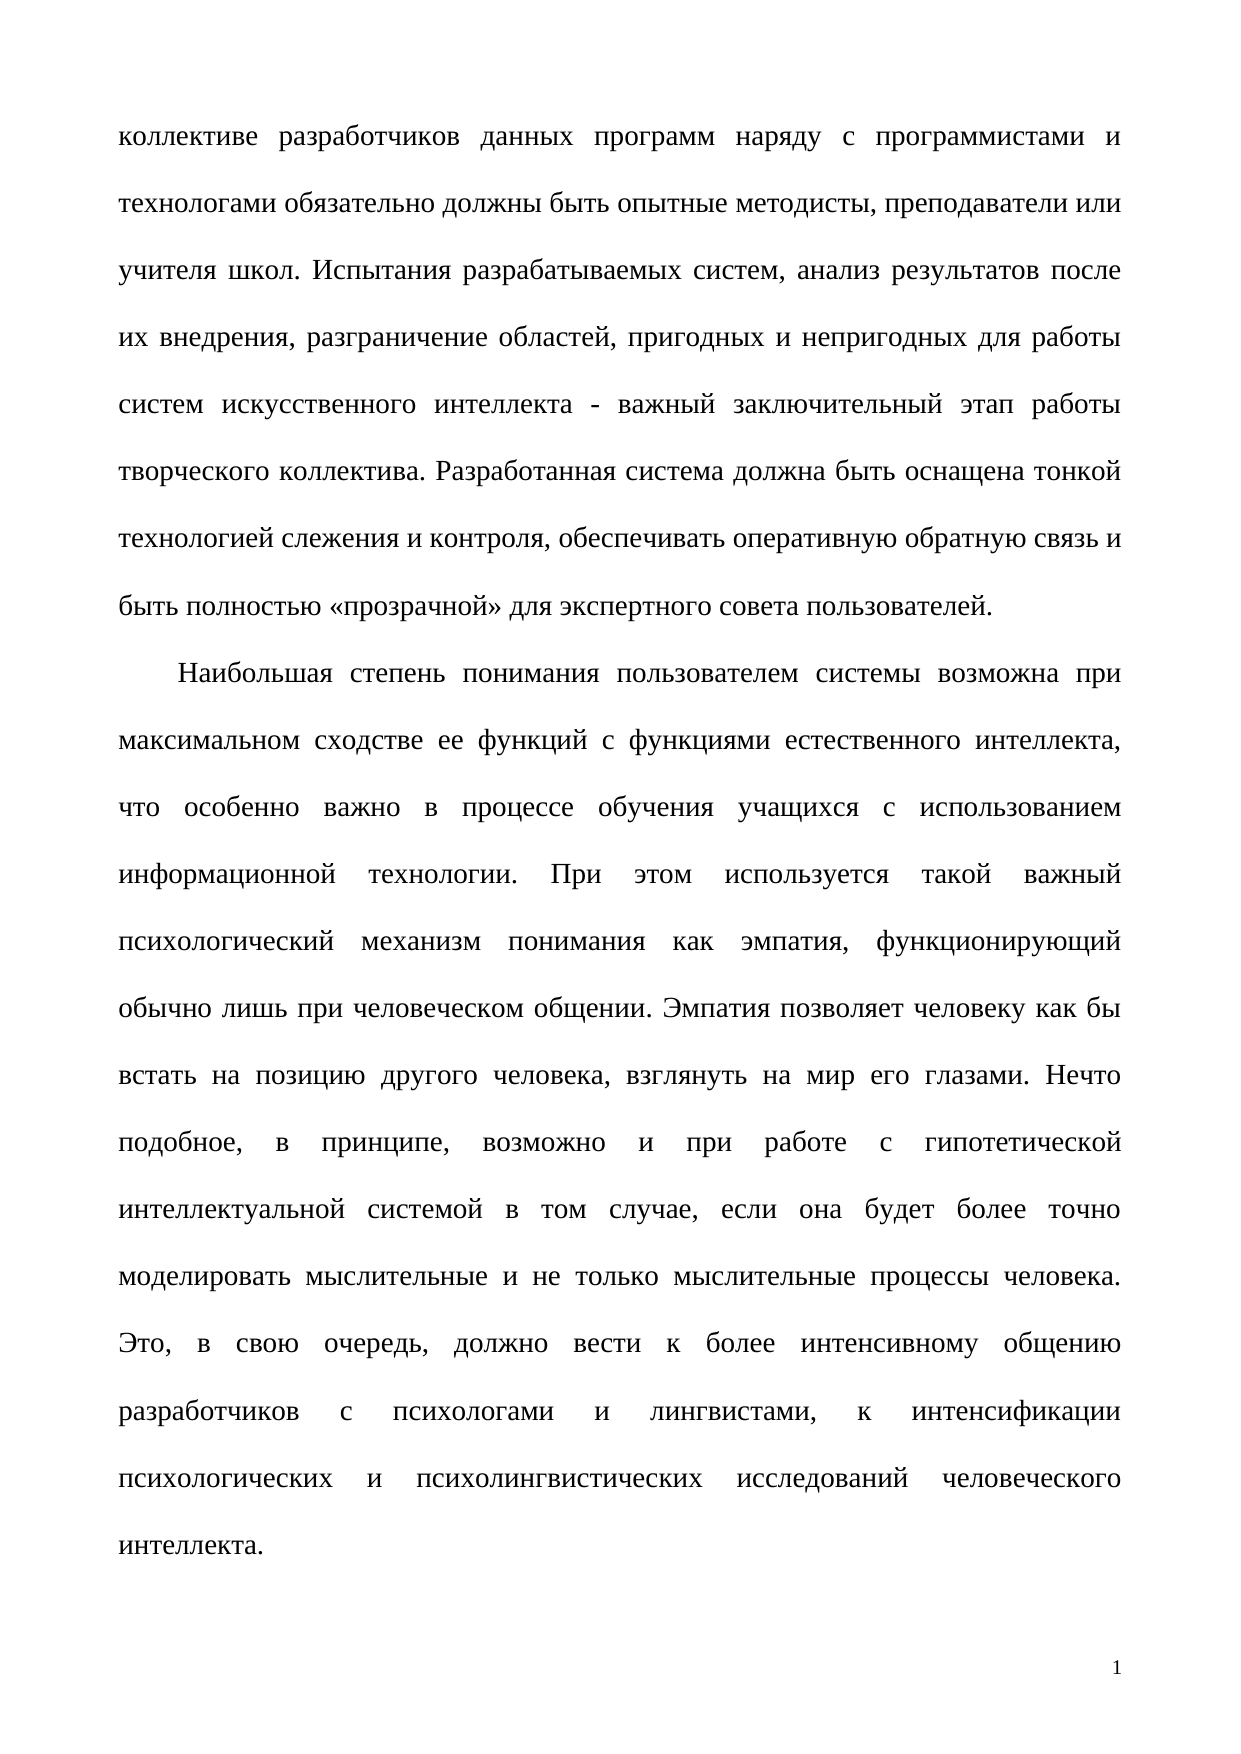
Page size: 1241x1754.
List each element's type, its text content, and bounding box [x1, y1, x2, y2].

text Наибольшая степень понимания пользователем системы возможна при максимальном сходстве ее функций с функциями естественного интеллекта, что особенно важно в процессе обучения учащихся с использованием информационной технологии. При этом используется такой важный психологический механизм понимания как эмпатия, функционирующий обычно лишь при человеческом общении. Эмпатия позволяет человеку как бы встать на позицию другого человека, взглянуть на мир его глазами. Нечто подобное, в принципе, возможно и при работе с гипотетической интеллектуальной системой в том случае, если она будет более точно моделировать мыслительные и не только мыслительные процессы человека. Это, в свою очередь, должно вести к более интенсивному общению разработчиков с психологами и лингвистами, к интенсификации психологических и психолингвистических исследований человеческого интеллекта. [118, 655, 1122, 1560]
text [118, 118, 1122, 621]
